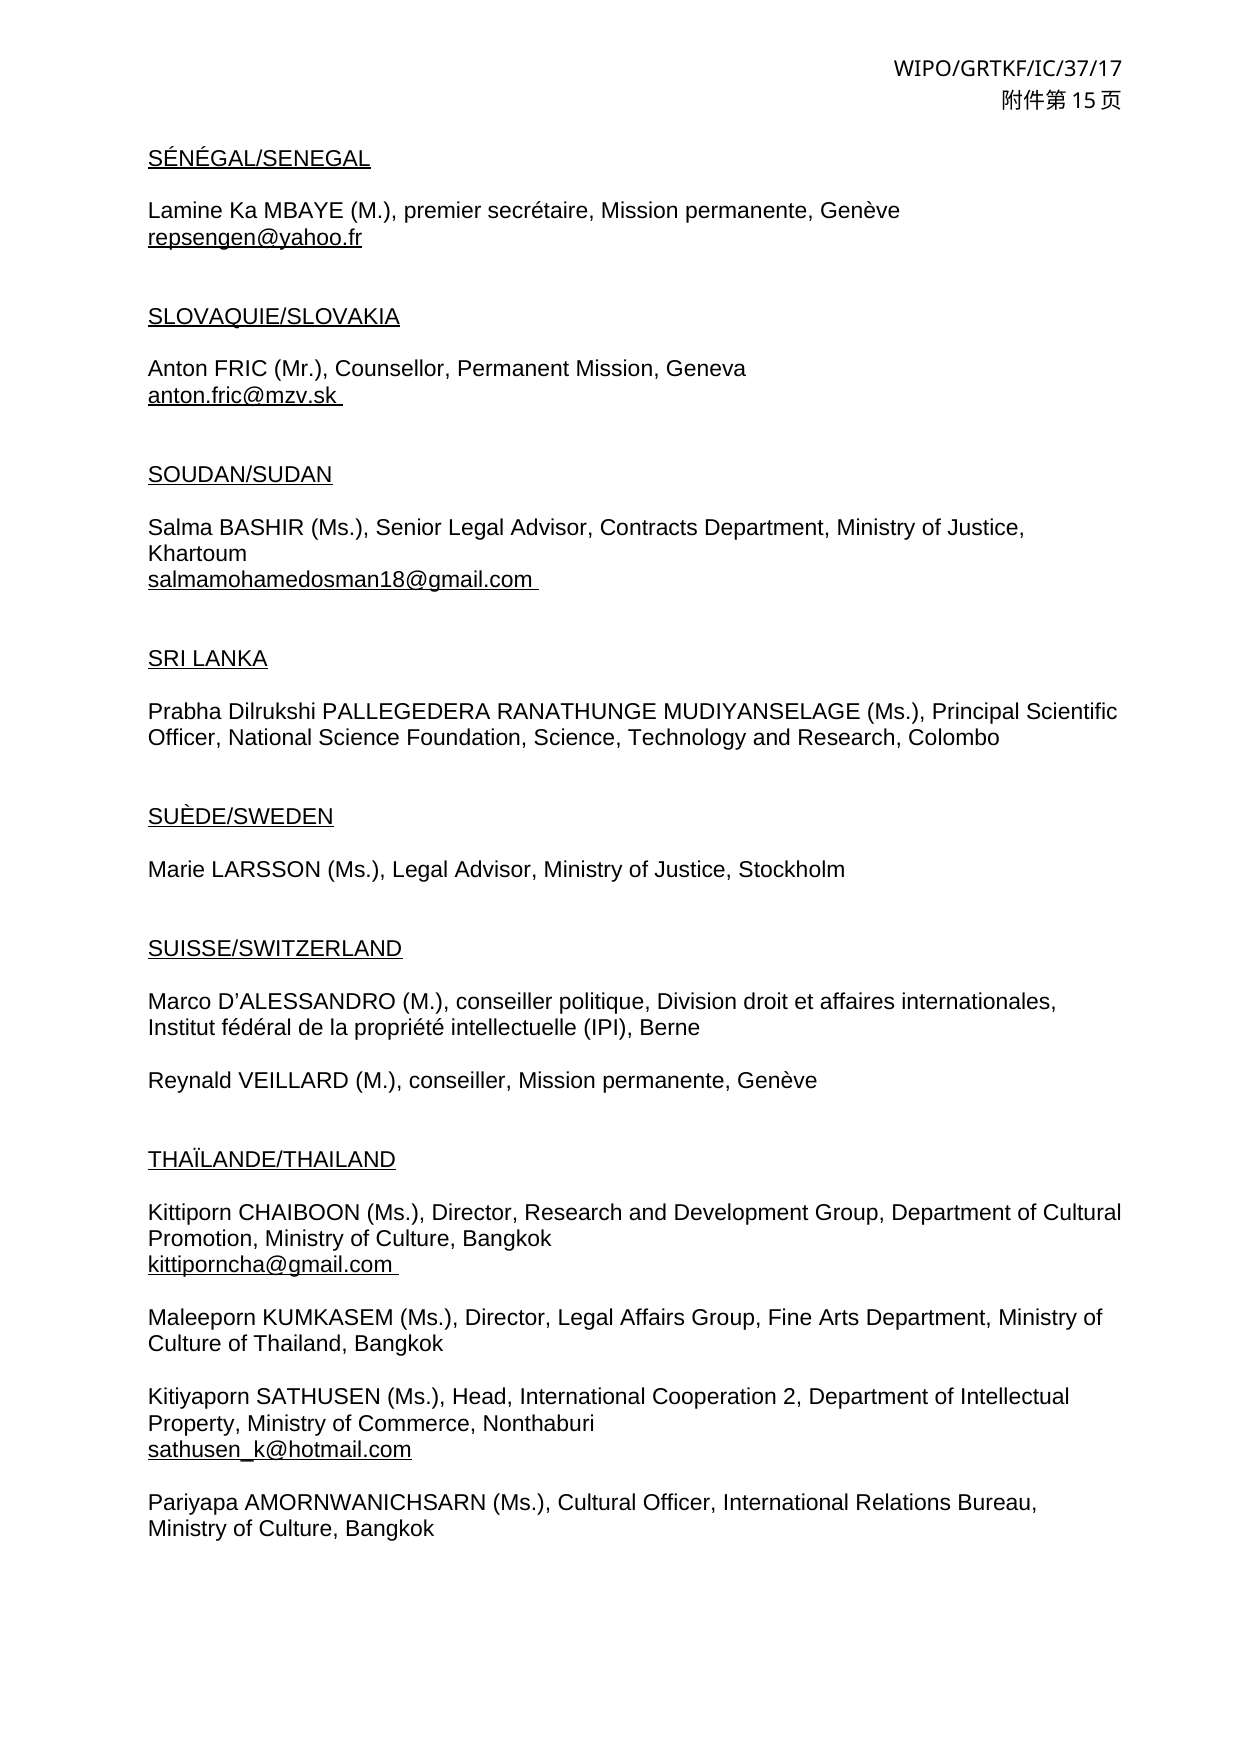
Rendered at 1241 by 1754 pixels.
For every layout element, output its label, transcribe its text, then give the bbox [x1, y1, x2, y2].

text SUISSE/SWITZERLAND [148, 935, 1122, 961]
text salmamohamedosman18@gmail.com [148, 566, 1122, 592]
text SUÈDE/SWEDEN [148, 803, 1122, 830]
text Marco D’ALESSANDRO (M.), conseiller politique, Division droit et affaires internationales, Institut fédéral de la propriété intellectuelle (IPI), Berne [148, 988, 1122, 1041]
text Kittiporn CHAIBOON (Ms.), Director, Research and Development Group, Department of Cultural Promotion, Ministry of Culture, Bangkok [148, 1199, 1122, 1251]
text Lamine Ka MBAYE (M.), premier secrétaire, Mission permanente, Genève [148, 197, 1122, 223]
text Kitiyaporn SATHUSEN (Ms.), Head, International Cooperation 2, Department of Intellectual Property, Ministry of Commerce, Nonthaburi [148, 1383, 1122, 1436]
text SLOVAQUIE/SLOVAKIA [148, 303, 1122, 329]
text Marie LARSSON (Ms.), Legal Advisor, Ministry of Justice, Stockholm [148, 856, 1122, 882]
text Pariyapa AMORNWANICHSARN (Ms.), Cultural Officer, International Relations Bureau, Ministry of Culture, Bangkok [148, 1488, 1122, 1541]
text SOUDAN/SUDAN [148, 461, 1122, 487]
text anton.fric@mzv.sk [148, 382, 1122, 408]
text Prabha Dilrukshi PALLEGEDERA RANATHUNGE MUDIYANSELAGE (Ms.), Principal Scientific Officer, National Science Foundation, Science, Technology and Research, Colombo [148, 698, 1122, 751]
text SÉNÉGAL/SENEGAL [148, 144, 1122, 171]
text sathusen_k@hotmail.com [148, 1436, 1122, 1462]
text Maleeporn KUMKASEM (Ms.), Director, Legal Affairs Group, Fine Arts Department, Ministry of Culture of Thailand, Bangkok [148, 1304, 1122, 1357]
text SRI LANKA [148, 645, 1122, 672]
text THAÏLANDE/THAILAND [148, 1146, 1122, 1172]
text Salma BASHIR (Ms.), Senior Legal Advisor, Contracts Department, Ministry of Justice, Khartoum [148, 513, 1122, 566]
text repsengen@yahoo.fr [148, 223, 1122, 250]
text Reynald VEILLARD (M.), conseiller, Mission permanente, Genève [148, 1067, 1122, 1093]
text kittiporncha@gmail.com [148, 1251, 1122, 1278]
text Anton FRIC (Mr.), Counsellor, Permanent Mission, Geneva [148, 355, 1122, 382]
